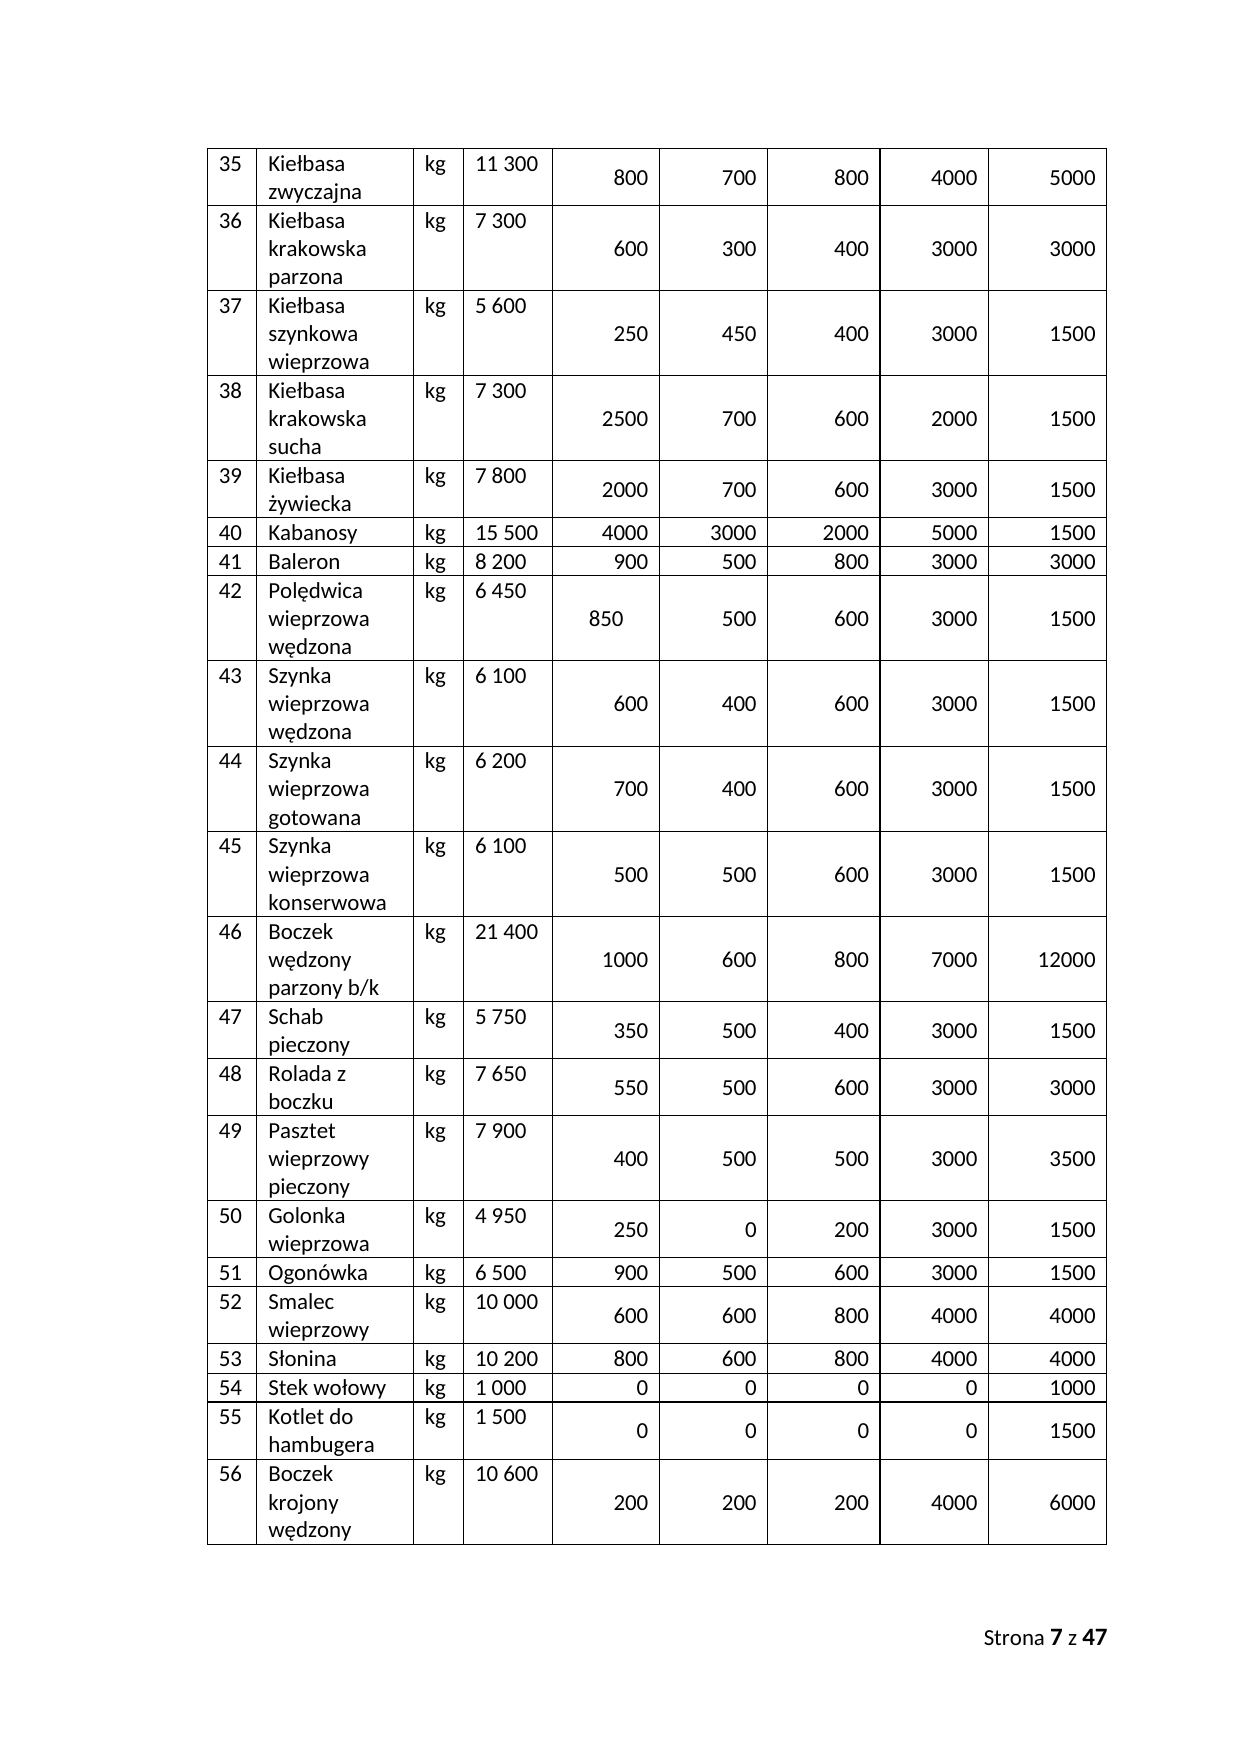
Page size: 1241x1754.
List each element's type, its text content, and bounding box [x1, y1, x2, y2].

table_cell 3000 [881, 661, 988, 746]
table_cell 54 [208, 1374, 256, 1401]
table_cell 0 [768, 1374, 879, 1401]
table_cell 800 [553, 149, 659, 205]
table_cell Szynka wieprzowa gotowana [257, 747, 413, 831]
table_cell kg [414, 1460, 463, 1544]
table_cell 600 [768, 661, 879, 746]
table_cell 700 [553, 747, 659, 831]
table_cell kg [414, 832, 463, 916]
table_cell 900 [553, 547, 659, 575]
table_cell kg [414, 1116, 463, 1200]
table_cell 43 [208, 661, 256, 746]
table_cell 37 [208, 291, 256, 375]
table_cell 5 750 [464, 1002, 552, 1058]
table_cell 500 [660, 547, 767, 575]
table_cell Polędwica wieprzowa wędzona [257, 576, 413, 660]
table_cell 50 [208, 1201, 256, 1257]
table_cell Szynka wieprzowa konserwowa [257, 832, 413, 916]
table_cell Kotlet do hambugera [257, 1403, 413, 1458]
table_cell kg [414, 1344, 463, 1372]
table_cell 800 [768, 1287, 879, 1343]
table_cell 600 [768, 832, 879, 916]
table_cell Kiełbasa krakowska parzona [257, 206, 413, 290]
table_cell 800 [768, 149, 879, 205]
table_cell kg [414, 661, 463, 746]
table_cell 46 [208, 917, 256, 1001]
table_cell 42 [208, 576, 256, 660]
table_cell kg [414, 518, 463, 546]
table_cell 1500 [989, 832, 1106, 916]
table_cell 10 600 [464, 1460, 552, 1544]
table_cell 7 650 [464, 1059, 552, 1115]
table_cell 350 [553, 1002, 659, 1058]
table_cell 44 [208, 747, 256, 831]
table_cell 500 [553, 832, 659, 916]
table_cell 600 [660, 1287, 767, 1343]
table_cell kg [414, 149, 463, 205]
table_cell 3000 [881, 547, 988, 575]
table_cell 500 [768, 1116, 879, 1200]
table_cell 7000 [881, 917, 988, 1001]
table_cell 6 500 [464, 1258, 552, 1286]
table_cell 900 [553, 1258, 659, 1286]
table_cell 600 [768, 376, 879, 460]
table_cell 600 [768, 747, 879, 831]
table_cell 500 [660, 1258, 767, 1286]
table_cell 1500 [989, 376, 1106, 460]
table_cell 1500 [989, 1403, 1106, 1458]
table_cell 4000 [553, 518, 659, 546]
table_cell 0 [660, 1201, 767, 1257]
table_cell Ogonówka [257, 1258, 413, 1286]
table_cell 5000 [881, 518, 988, 546]
table_cell Boczek wędzony parzony b/k [257, 917, 413, 1001]
table_cell 3500 [989, 1116, 1106, 1200]
table_cell 49 [208, 1116, 256, 1200]
table_cell 52 [208, 1287, 256, 1343]
table_cell 3000 [881, 1059, 988, 1115]
table_cell 38 [208, 376, 256, 460]
table_cell 800 [768, 1344, 879, 1372]
table_cell 6 200 [464, 747, 552, 831]
table_cell 500 [660, 1059, 767, 1115]
table_cell Boczek krojony wędzony [257, 1460, 413, 1544]
table_cell 300 [660, 206, 767, 290]
table_cell Schab pieczony [257, 1002, 413, 1058]
table_cell 15 500 [464, 518, 552, 546]
table_cell 6 450 [464, 576, 552, 660]
table_cell kg [414, 547, 463, 575]
table_cell 3000 [881, 1201, 988, 1257]
table_cell 6000 [989, 1460, 1106, 1544]
table_cell 6 100 [464, 832, 552, 916]
table_cell kg [414, 1258, 463, 1286]
table_cell 600 [768, 461, 879, 517]
table_cell 1500 [989, 1258, 1106, 1286]
table_cell 600 [660, 1344, 767, 1372]
table_cell 600 [553, 1287, 659, 1343]
table_cell Kiełbasa żywiecka [257, 461, 413, 517]
table_cell Rolada z boczku [257, 1059, 413, 1115]
table_cell 0 [660, 1374, 767, 1401]
table_cell 47 [208, 1002, 256, 1058]
table_cell 700 [660, 149, 767, 205]
table_cell 3000 [989, 206, 1106, 290]
table_cell 2000 [768, 518, 879, 546]
table_cell 1500 [989, 291, 1106, 375]
table_cell 0 [553, 1374, 659, 1401]
table_cell kg [414, 576, 463, 660]
table_cell 1 500 [464, 1403, 552, 1458]
table_cell 7 800 [464, 461, 552, 517]
table_cell 3000 [881, 1258, 988, 1286]
table_cell 53 [208, 1344, 256, 1372]
table_cell kg [414, 376, 463, 460]
table_cell 2000 [553, 461, 659, 517]
table_cell Szynka wieprzowa wędzona [257, 661, 413, 746]
table_cell 400 [768, 291, 879, 375]
table_cell 5000 [989, 149, 1106, 205]
table_cell 45 [208, 832, 256, 916]
table_cell 200 [768, 1460, 879, 1544]
table_cell 2500 [553, 376, 659, 460]
table_cell 500 [660, 1116, 767, 1200]
table_cell 3000 [881, 206, 988, 290]
table_cell 1 000 [464, 1374, 552, 1401]
table_cell 700 [660, 461, 767, 517]
table_cell 12000 [989, 917, 1106, 1001]
table_cell 4000 [989, 1287, 1106, 1343]
table_cell 4 950 [464, 1201, 552, 1257]
table_cell 4000 [989, 1344, 1106, 1372]
table_cell 3000 [881, 291, 988, 375]
table_cell 3000 [881, 747, 988, 831]
table_cell kg [414, 1002, 463, 1058]
table_cell 3000 [989, 547, 1106, 575]
table_cell Kiełbasa zwyczajna [257, 149, 413, 205]
table_cell 600 [553, 661, 659, 746]
table_cell kg [414, 1403, 463, 1458]
table_cell 1500 [989, 518, 1106, 546]
table_cell Golonka wieprzowa [257, 1201, 413, 1257]
table_cell 56 [208, 1460, 256, 1544]
table_cell 10 000 [464, 1287, 552, 1343]
table_cell 5 600 [464, 291, 552, 375]
table_cell 200 [553, 1460, 659, 1544]
table_cell 600 [553, 206, 659, 290]
table_cell 4000 [881, 149, 988, 205]
table_cell 250 [553, 1201, 659, 1257]
table_cell 36 [208, 206, 256, 290]
table_cell 0 [768, 1403, 879, 1458]
table_cell 500 [660, 576, 767, 660]
table_cell 1500 [989, 1002, 1106, 1058]
table_cell 800 [768, 547, 879, 575]
table_cell 0 [881, 1374, 988, 1401]
table_cell 400 [553, 1116, 659, 1200]
table_cell 400 [768, 1002, 879, 1058]
table_cell 1500 [989, 461, 1106, 517]
table_cell kg [414, 206, 463, 290]
table_cell 7 900 [464, 1116, 552, 1200]
table_cell 400 [660, 747, 767, 831]
table_cell kg [414, 1059, 463, 1115]
table_cell 1000 [989, 1374, 1106, 1401]
table_cell 40 [208, 518, 256, 546]
table_cell 2000 [881, 376, 988, 460]
table_cell kg [414, 747, 463, 831]
table_cell 11 300 [464, 149, 552, 205]
table_cell 3000 [660, 518, 767, 546]
table_cell kg [414, 1201, 463, 1257]
table_cell 600 [660, 917, 767, 1001]
table_cell Kabanosy [257, 518, 413, 546]
table_cell 1500 [989, 747, 1106, 831]
table_cell 400 [660, 661, 767, 746]
table_cell 0 [660, 1403, 767, 1458]
table_cell 8 200 [464, 547, 552, 575]
table_cell 1500 [989, 1201, 1106, 1257]
table_cell 800 [553, 1344, 659, 1372]
table_cell 800 [768, 917, 879, 1001]
table_cell 600 [768, 1258, 879, 1286]
table_cell 200 [768, 1201, 879, 1257]
table_cell kg [414, 291, 463, 375]
table_cell 450 [660, 291, 767, 375]
table_cell 7 300 [464, 206, 552, 290]
table_cell 35 [208, 149, 256, 205]
table_cell kg [414, 1374, 463, 1401]
table_cell 200 [660, 1460, 767, 1544]
table_cell 55 [208, 1403, 256, 1458]
table_cell Smalec wieprzowy [257, 1287, 413, 1343]
table_cell Pasztet wieprzowy pieczony [257, 1116, 413, 1200]
table_cell 6 100 [464, 661, 552, 746]
table_cell Kiełbasa szynkowa wieprzowa [257, 291, 413, 375]
table_cell 39 [208, 461, 256, 517]
table_cell 1500 [989, 661, 1106, 746]
table_cell 1000 [553, 917, 659, 1001]
table_cell 1500 [989, 576, 1106, 660]
table_cell 10 200 [464, 1344, 552, 1372]
table_cell 3000 [989, 1059, 1106, 1115]
table_cell 0 [881, 1403, 988, 1458]
table_cell 600 [768, 1059, 879, 1115]
table_cell 7 300 [464, 376, 552, 460]
table_cell 41 [208, 547, 256, 575]
table_cell 4000 [881, 1460, 988, 1544]
table_cell 3000 [881, 1002, 988, 1058]
table_cell 51 [208, 1258, 256, 1286]
table_cell 4000 [881, 1287, 988, 1343]
table_cell 250 [553, 291, 659, 375]
table_cell kg [414, 461, 463, 517]
table_cell 48 [208, 1059, 256, 1115]
table_cell 850 [553, 576, 659, 660]
table_cell 0 [553, 1403, 659, 1458]
table_cell 4000 [881, 1344, 988, 1372]
table_cell 3000 [881, 832, 988, 916]
table_cell 400 [768, 206, 879, 290]
table_cell Słonina [257, 1344, 413, 1372]
table_cell 550 [553, 1059, 659, 1115]
table_cell kg [414, 1287, 463, 1343]
table_cell Baleron [257, 547, 413, 575]
table_cell 500 [660, 1002, 767, 1058]
table_cell 21 400 [464, 917, 552, 1001]
table_cell Stek wołowy [257, 1374, 413, 1401]
table_cell 500 [660, 832, 767, 916]
table_cell 3000 [881, 576, 988, 660]
table_cell 700 [660, 376, 767, 460]
table_cell 3000 [881, 461, 988, 517]
table_cell 3000 [881, 1116, 988, 1200]
table_cell Kiełbasa krakowska sucha [257, 376, 413, 460]
table_cell 600 [768, 576, 879, 660]
table_cell kg [414, 917, 463, 1001]
